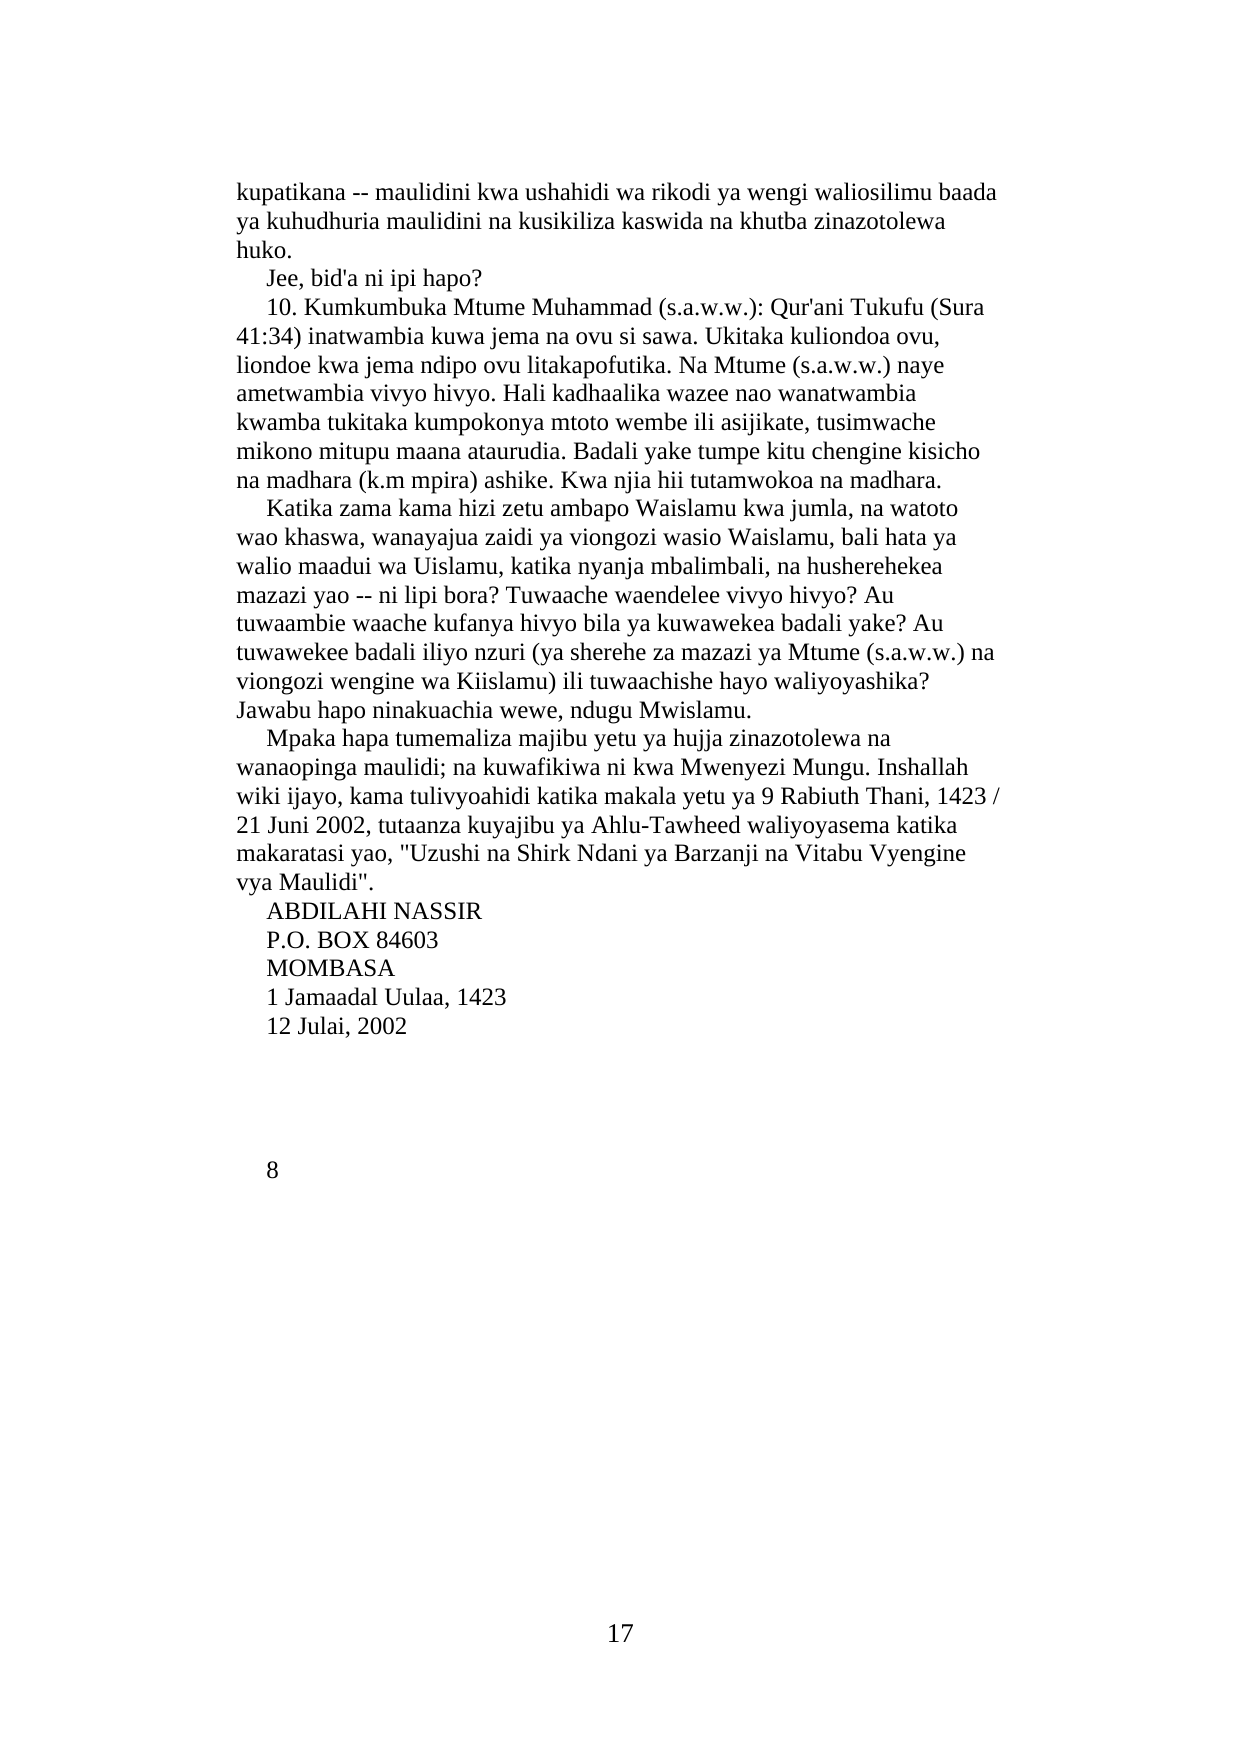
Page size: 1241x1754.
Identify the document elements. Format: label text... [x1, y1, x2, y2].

text P.O. BOX 84603 [236, 925, 1004, 953]
text ABDILAHI NASSIR [236, 896, 1004, 925]
text Mpaka hapa tumemaliza majibu yetu ya hujja zinazotolewa na wanaopinga maulidi; na kuwafikiwa ni kwa Mwenyezi Mungu. Inshallah wiki ijayo, kama tulivyoahidi katika makala yetu ya 9 Rabiuth Thani, 1423 / 21 Juni 2002, tutaanza kuyajibu ya Ahlu-Tawheed waliyoyasema katika makaratasi yao, "Uzushi na Shirk Ndani ya Barzanji na Vitabu Vyengine vya Maulidi". [236, 723, 1004, 896]
text 10. Kumkumbuka Mtume Muhammad (s.a.w.w.): Qur'ani Tukufu (Sura 41:34) inatwambia kuwa jema na ovu si sawa. Ukitaka kuliondoa ovu, liondoe kwa jema ndipo ovu litakapofutika. Na Mtume (s.a.w.w.) naye ametwambia vivyo hivyo. Hali kadhaalika wazee nao wanatwambia kwamba tukitaka kumpokonya mtoto wembe ili asijikate, tusimwache mikono mitupu maana ataurudia. Badali yake tumpe kitu chengine kisicho na madhara (k.m mpira) ashike. Kwa njia hii tutamwokoa na madhara. [236, 292, 1004, 493]
text Katika zama kama hizi zetu ambapo Waislamu kwa jumla, na watoto wao khaswa, wanayajua zaidi ya viongozi wasio Waislamu, bali hata ya walio maadui wa Uislamu, katika nyanja mbalimbali, na husherehekea mazazi yao -- ni lipi bora? Tuwaache waendelee vivyo hivyo? Au tuwaambie waache kufanya hivyo bila ya kuwawekea badali yake? Au tuwawekee badali iliyo nzuri (ya sherehe za mazazi ya Mtume (s.a.w.w.) na viongozi wengine wa Kiislamu) ili tuwaachishe hayo waliyoyashika? Jawabu hapo ninakuachia wewe, ndugu Mwislamu. [236, 493, 1004, 723]
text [236, 177, 1004, 263]
text 8 [236, 1155, 1004, 1183]
text 12 Julai, 2002 [236, 1011, 1004, 1040]
text MOMBASA [236, 953, 1004, 982]
text Jee, bid'a ni ipi hapo? [236, 263, 1004, 292]
text 1 Jamaadal Uulaa, 1423 [236, 982, 1004, 1011]
